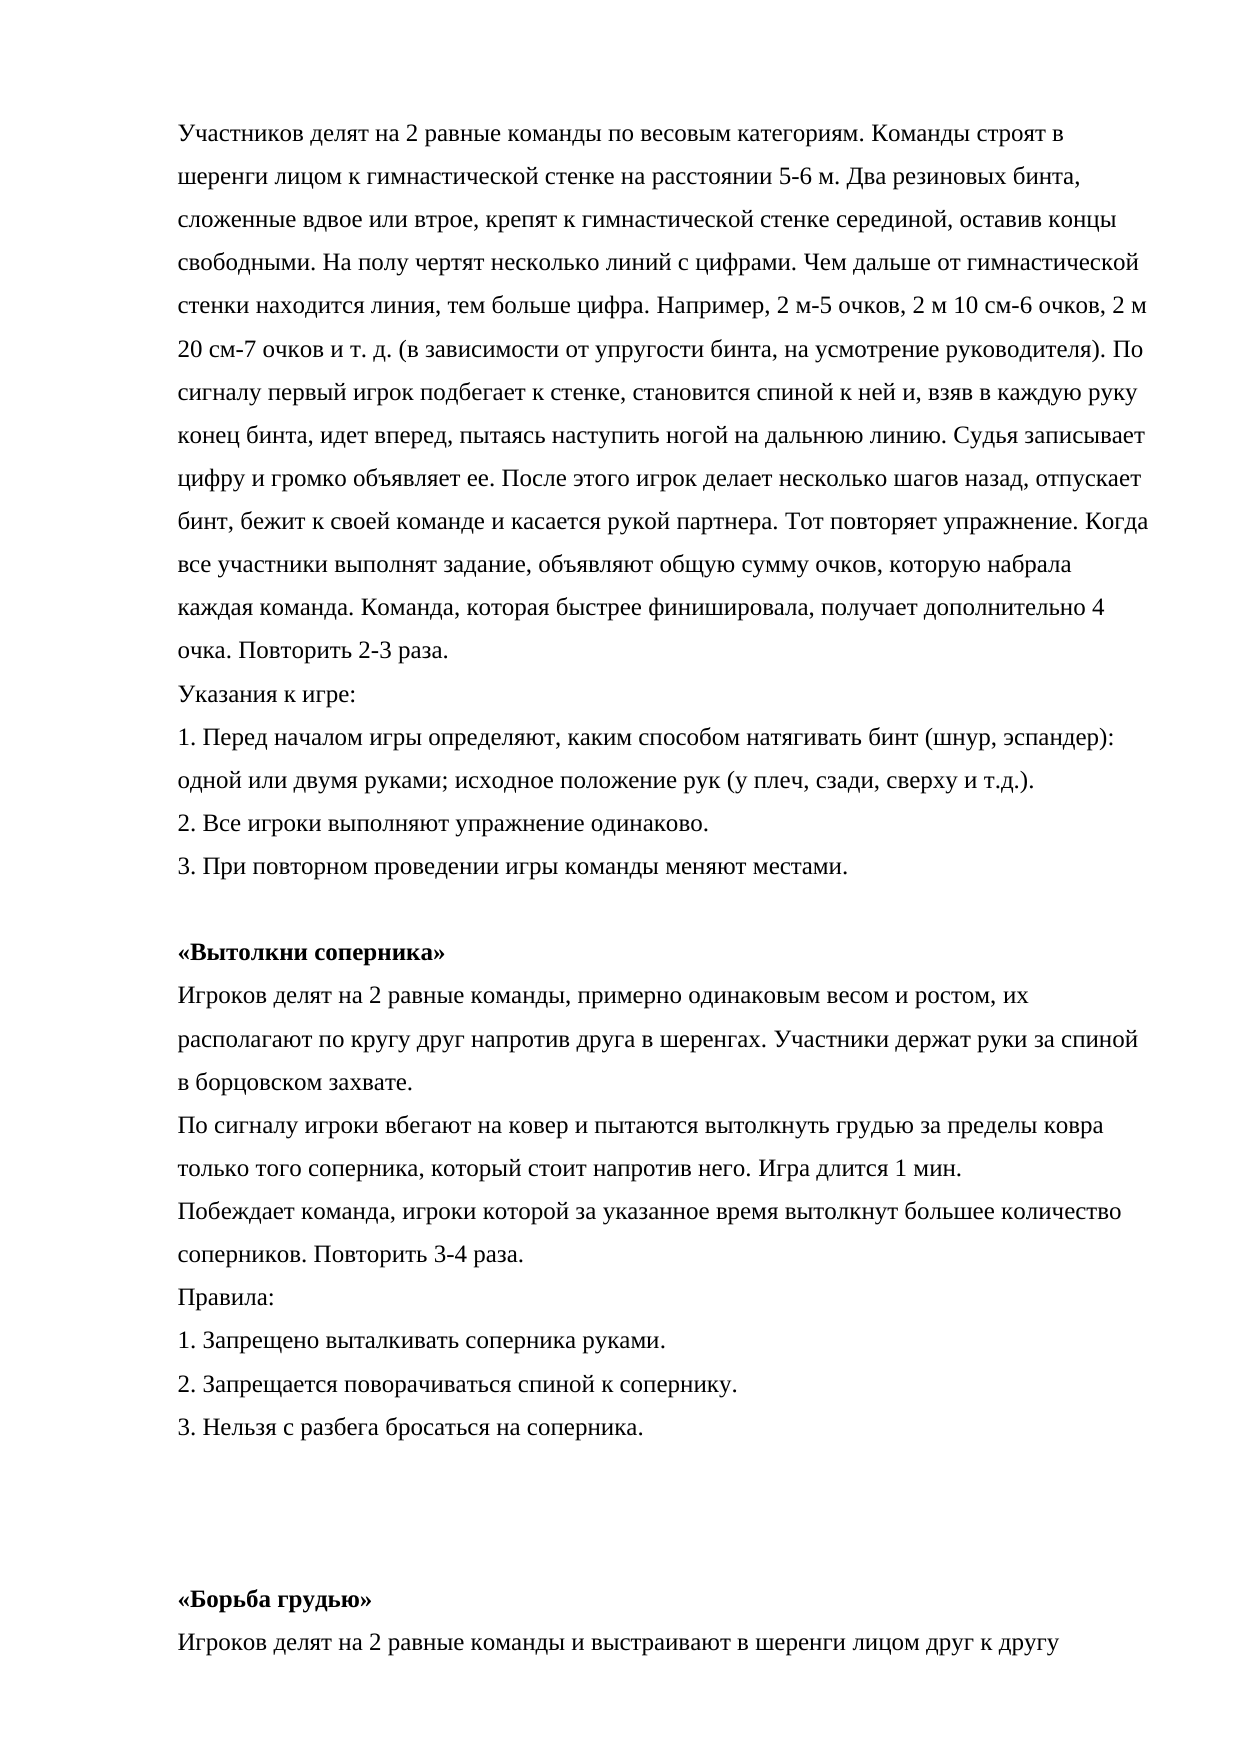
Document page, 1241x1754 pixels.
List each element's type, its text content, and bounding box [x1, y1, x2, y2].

text 3. Нельзя с разбега бросаться на соперника. [177, 1412, 1152, 1441]
text Игроков делят на 2 равные команды, примерно одинаковым весом и ростом, их располагают по кругу друг напротив друга в шеренгах. Участники держат руки за спиной в борцовском захвате. [177, 981, 1152, 1096]
text «Вытолкни соперника» [177, 937, 1152, 966]
text 1. Запрещено выталкивать соперника руками. [177, 1326, 1152, 1354]
text 2. Все игроки выполняют упражнение одинаково. [177, 808, 1152, 837]
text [177, 1627, 1152, 1656]
text Правила: [177, 1282, 1152, 1311]
text 2. Запрещается поворачиваться спиной к сопернику. [177, 1369, 1152, 1397]
text Побеждает команда, игроки которой за указанное время вытолкнут большее количество соперников. Повторить 3-4 раза. [177, 1196, 1152, 1268]
text Участников делят на 2 равные команды по весовым категориям. Команды строят в шеренги лицом к гимнастической стенке на расстоянии 5-6 м. Два резиновых бинта, сложенные вдвое или втрое, крепят к гимнастической стенке серединой, оставив концы свободными. На полу чертят несколько линий с цифрами. Чем дальше от гимнастической стенки находится линия, тем больше цифра. Например, 2 м-5 очков, 2 м 10 см-6 очков, 2 м 20 см-7 очков и т. д. (в зависимости от упругости бинта, на усмотрение руководителя). По сигналу первый игрок подбегает к стенке, становится спиной к ней и, взяв в каждую руку конец бинта, идет вперед, пытаясь наступить ногой на дальнюю линию. Судья записывает цифру и громко объявляет ее. После этого игрок делает несколько шагов назад, отпускает бинт, бежит к своей команде и касается рукой партнера. Тот повторяет упражнение. Когда все участники выполнят задание, объявляют общую сумму очков, которую набрала каждая команда. Команда, которая быстрее финишировала, получает дополнительно 4 очка. Повторить 2-3 раза. [177, 118, 1152, 664]
text Указания к игре: [177, 679, 1152, 707]
text 3. При повторном проведении игры команды меняют местами. [177, 851, 1152, 880]
text «Борьба грудью» [177, 1584, 1152, 1613]
text По сигналу игроки вбегают на ковер и пытаются вытолкнуть грудью за пределы ковра только того соперника, который стоит напротив него. Игра длится 1 мин. [177, 1110, 1152, 1182]
text 1. Перед началом игры определяют, каким способом натягивать бинт (шнур, эспандер): одной или двумя руками; исходное положение рук (у плеч, сзади, сверху и т.д.). [177, 722, 1152, 794]
